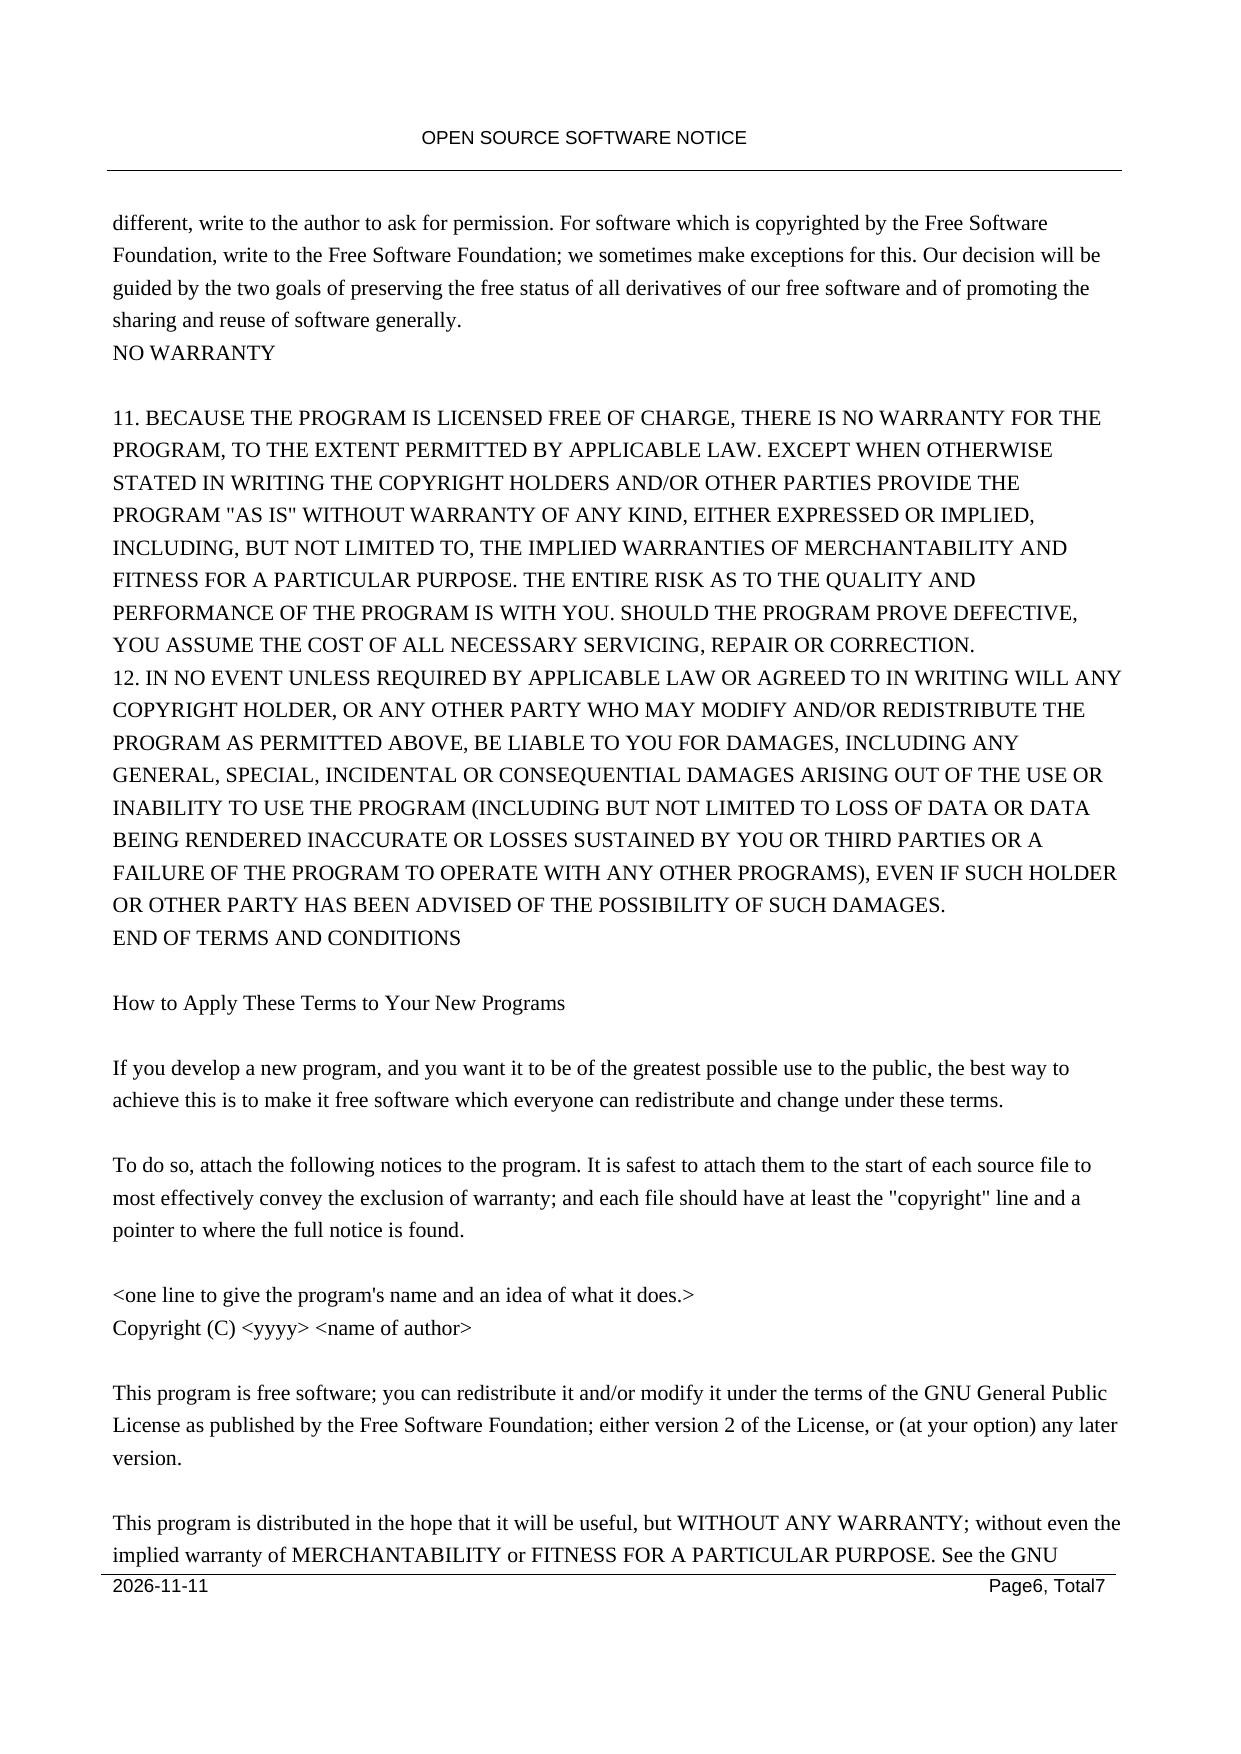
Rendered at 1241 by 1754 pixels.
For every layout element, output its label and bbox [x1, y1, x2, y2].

text [112, 206, 1128, 1571]
